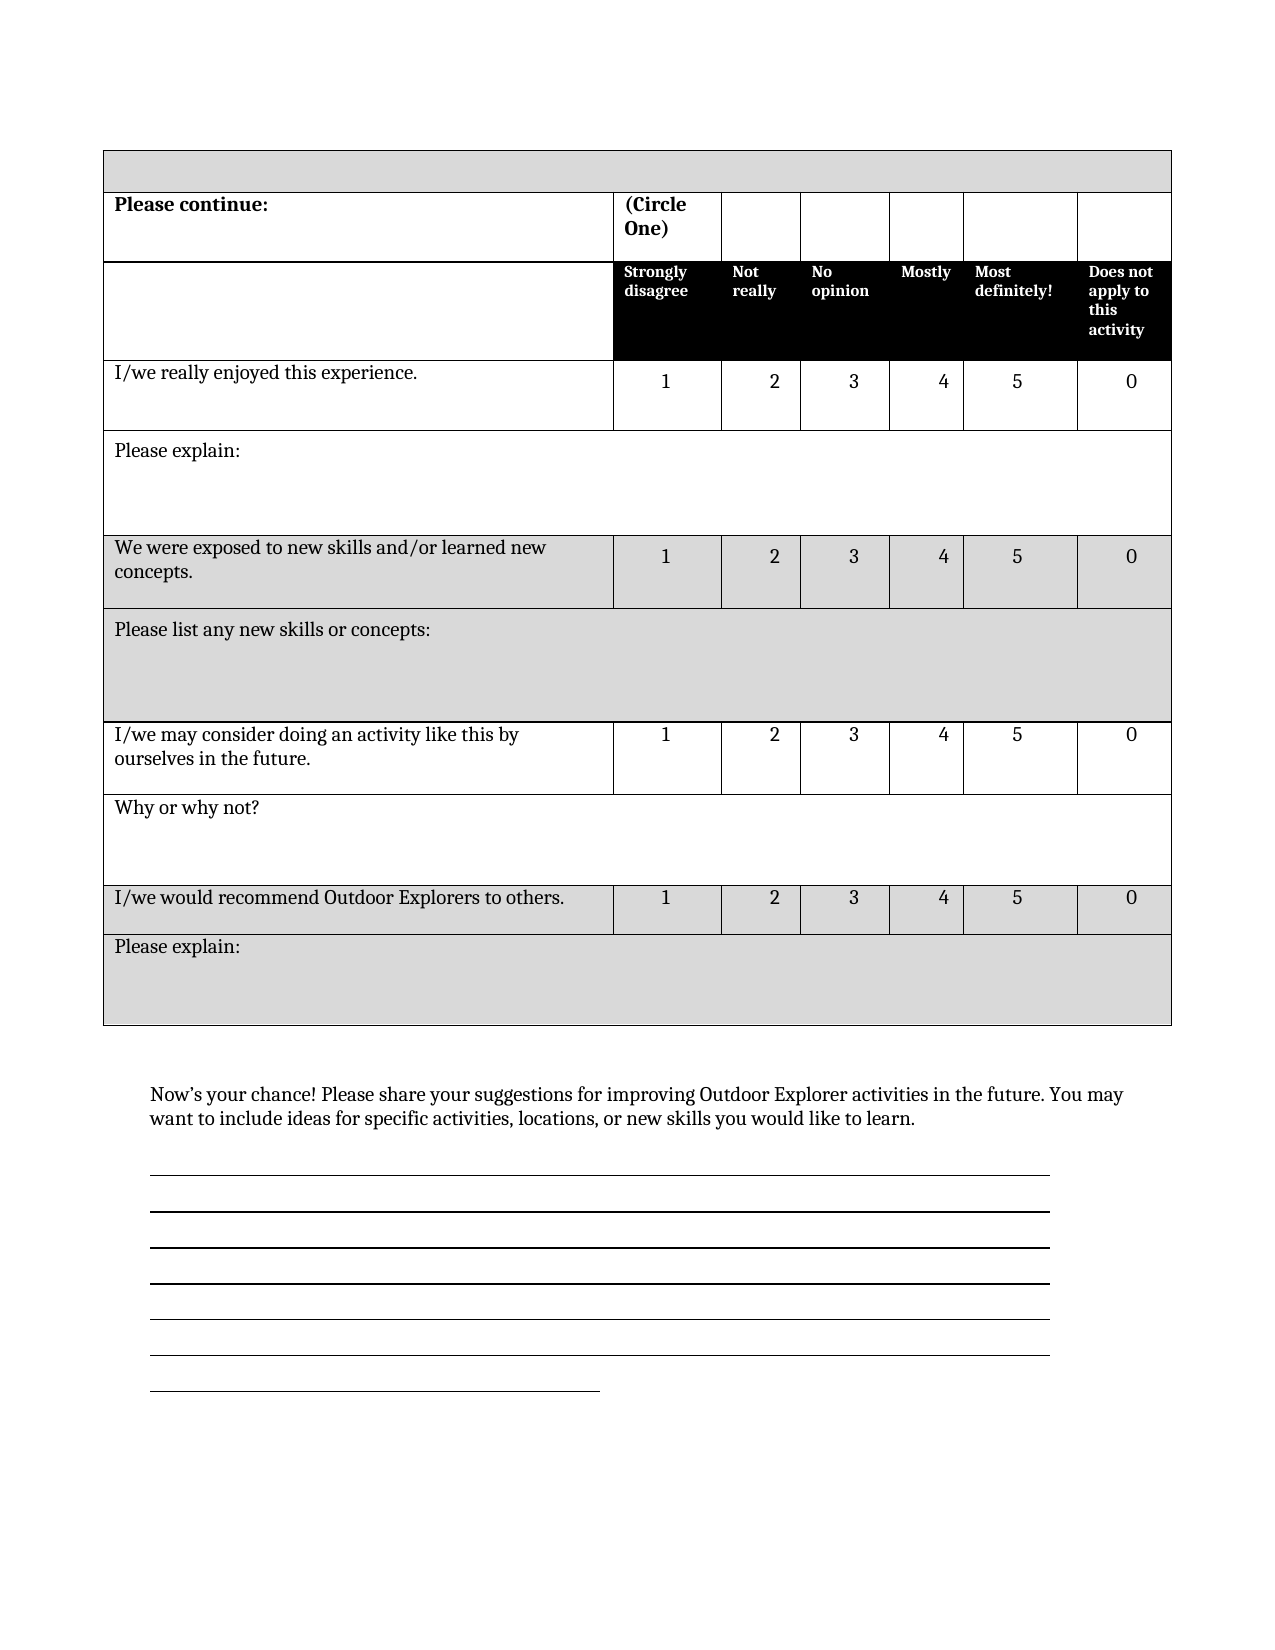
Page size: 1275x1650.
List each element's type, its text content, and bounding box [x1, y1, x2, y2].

table_cell Please explain: [104, 431, 1171, 535]
table_cell 5 [964, 536, 1077, 608]
table_cell 4 [890, 361, 963, 430]
table_cell Not really [722, 263, 800, 360]
table_cell 5 [964, 886, 1077, 934]
table_cell [964, 193, 1077, 261]
table_cell 1 [614, 723, 721, 794]
table_cell (Circle One) [614, 193, 721, 261]
table_cell 1 [614, 886, 721, 934]
table_cell 4 [890, 723, 963, 794]
table_cell I/we really enjoyed this experience. [104, 361, 613, 430]
table_cell Mostly [890, 263, 963, 360]
table_cell I/we may consider doing an activity like this by ourselves in the future. [104, 723, 613, 794]
table_cell Does not apply to this activity [1078, 263, 1171, 360]
table_cell No opinion [801, 263, 889, 360]
table_cell 0 [1078, 886, 1171, 934]
table_cell [722, 193, 800, 261]
table_cell We were exposed to new skills and/or learned new concepts. [104, 536, 613, 608]
table_cell 0 [1078, 723, 1171, 794]
table_cell [890, 193, 963, 261]
text Now’s your chance! Please share your suggestions for improving Outdoor Explorer activities in the future. You may want to include ideas for specific activities, locations, or new skills you would like to learn. [150, 1082, 1125, 1130]
table_cell Please list any new skills or concepts: [104, 609, 1171, 721]
table_cell 5 [964, 361, 1077, 430]
table_cell Most definitely! [964, 263, 1077, 360]
table_cell 3 [801, 536, 889, 608]
table_cell Please explain: [104, 935, 1171, 1024]
table_cell 2 [722, 361, 800, 430]
table_cell 4 [890, 886, 963, 934]
table_cell 4 [890, 536, 963, 608]
table_cell 1 [614, 361, 721, 430]
table_cell 1 [614, 536, 721, 608]
table_cell 3 [801, 361, 889, 430]
table_cell 2 [722, 723, 800, 794]
table_cell [801, 193, 889, 261]
table_cell 2 [722, 886, 800, 934]
table_cell 3 [801, 723, 889, 794]
table_cell I/we would recommend Outdoor Explorers to others. [104, 886, 613, 934]
table_cell Please continue: [104, 193, 613, 261]
table_cell [1078, 193, 1171, 261]
table_cell [104, 263, 613, 360]
table_cell Why or why not? [104, 795, 1171, 885]
table_cell 5 [964, 723, 1077, 794]
table_cell Comments: [104, 151, 1171, 192]
table_cell 0 [1078, 536, 1171, 608]
table_cell Strongly disagree [614, 263, 721, 360]
table_cell 3 [801, 886, 889, 934]
table_cell 2 [722, 536, 800, 608]
table_cell 0 [1078, 361, 1171, 430]
